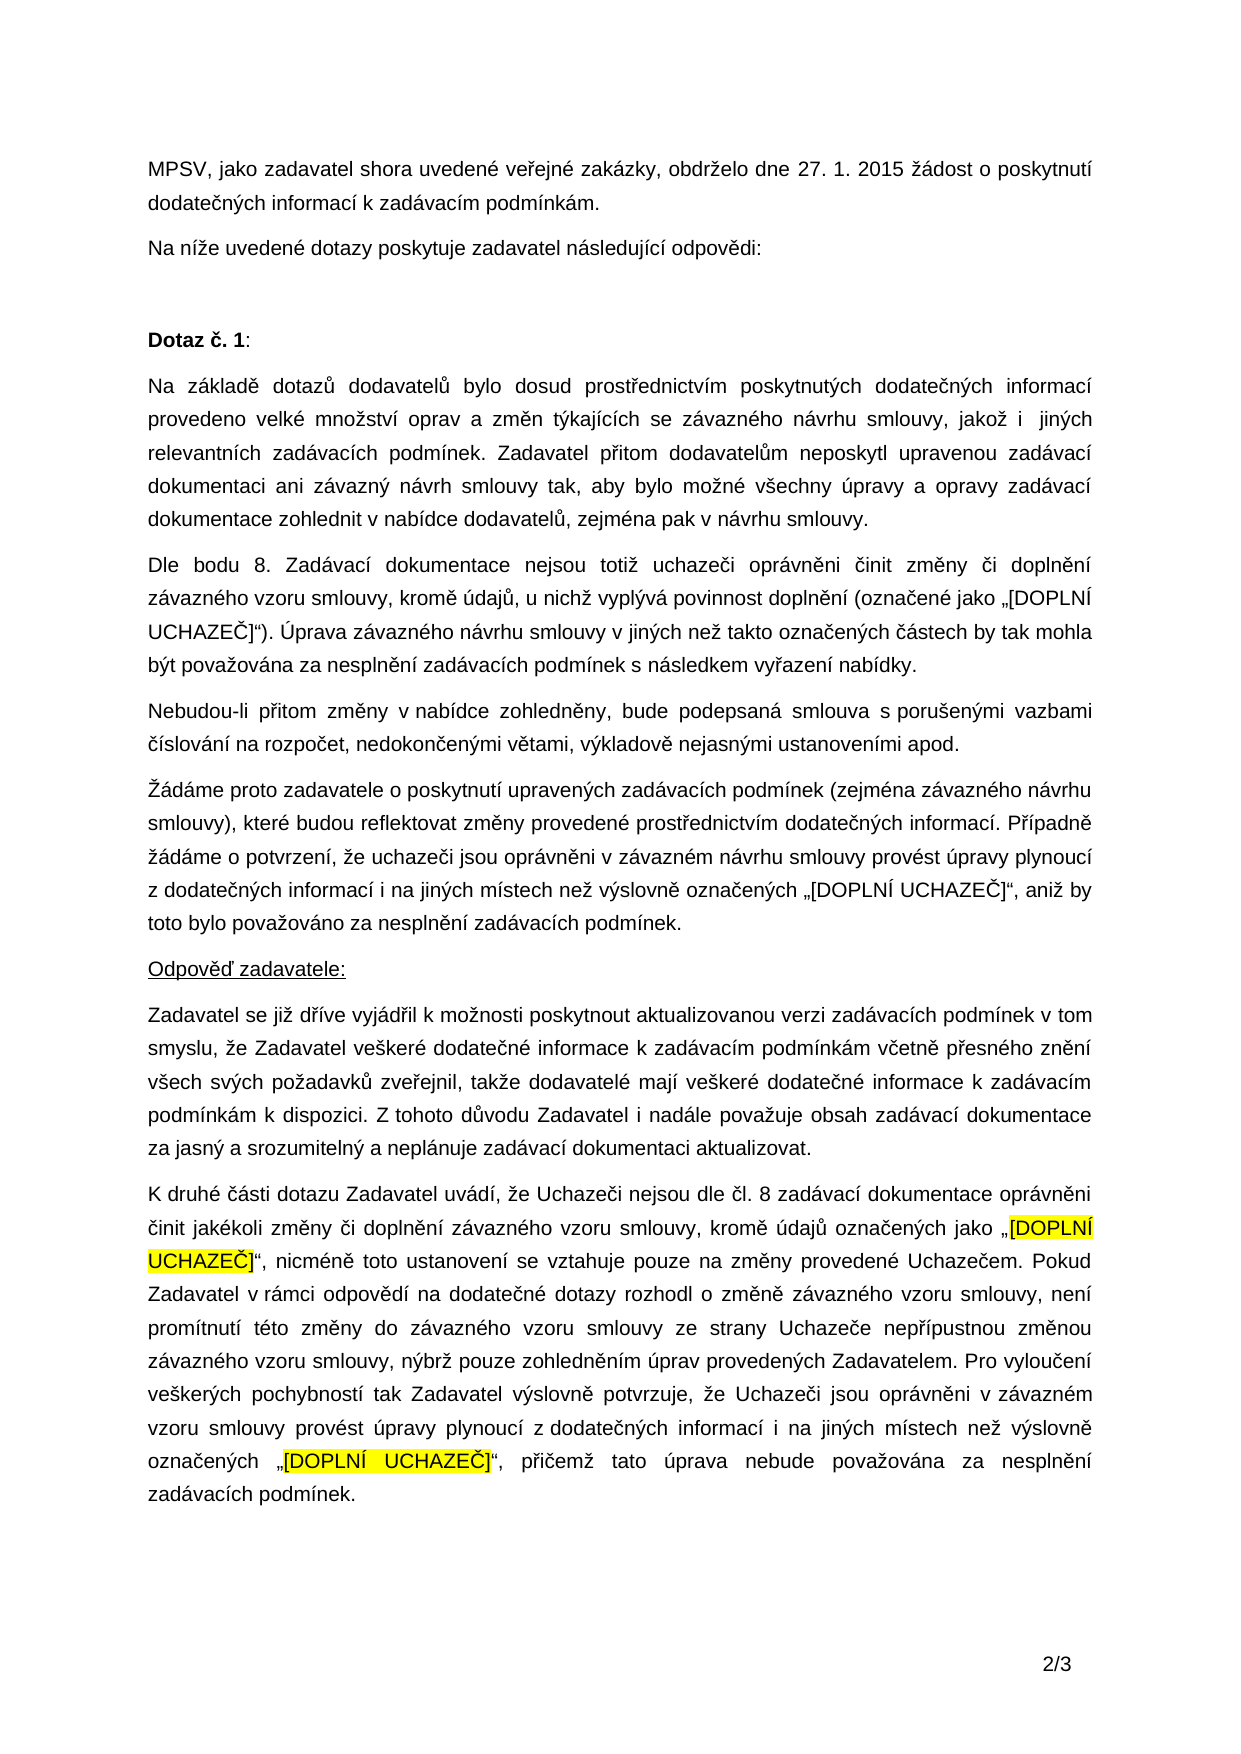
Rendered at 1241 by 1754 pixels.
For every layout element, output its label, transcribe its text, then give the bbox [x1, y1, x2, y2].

text Na níže uvedené dotazy poskytuje zadavatel následující odpovědi: [148, 227, 1093, 260]
text Dle bodu 8. Zadávací dokumentace nejsou totiž uchazeči oprávněni činit změny či doplnění závazného vzoru smlouvy, kromě údajů, u nichž vyplývá povinnost doplnění (označené jako „[DOPLNÍ UCHAZEČ]“). Úprava závazného návrhu smlouvy v jiných než takto označených částech by tak mohla být považována za nesplnění zadávacích podmínek s následkem vyřazení nabídky. [148, 543, 1093, 677]
text Odpověď zadavatele: [148, 948, 1093, 981]
text MPSV, jako zadavatel shora uvedené veřejné zakázky, obdrželo dne 27. 1. 2015 žádost o poskytnutí dodatečných informací k zadávacím podmínkám. [148, 148, 1093, 214]
text Na základě dotazů dodavatelů bylo dosud prostřednictvím poskytnutých dodatečných informací provedeno velké množství oprav a změn týkajících se závazného návrhu smlouvy, jakož i jiných relevantních zadávacích podmínek. Zadavatel přitom dodavatelům neposkytl upravenou zadávací dokumentaci ani závazný návrh smlouvy tak, aby bylo možné všechny úpravy a opravy zadávací dokumentace zohlednit v nabídce dodavatelů, zejména pak v návrhu smlouvy. [148, 364, 1093, 531]
text K druhé části dotazu Zadavatel uvádí, že Uchazeči nejsou dle čl. 8 zadávací dokumentace oprávněni činit jakékoli změny či doplnění závazného vzoru smlouvy, kromě údajů označených jako „[DOPLNÍ UCHAZEČ]“, nicméně toto ustanovení se vztahuje pouze na změny provedené Uchazečem. Pokud Zadavatel v rámci odpovědí na dodatečné dotazy rozhodl o změně závazného vzoru smlouvy, není promítnutí této změny do závazného vzoru smlouvy ze strany Uchazeče nepřípustnou změnou závazného vzoru smlouvy, nýbrž pouze zohledněním úprav provedených Zadavatelem. Pro vyloučení veškerých pochybností tak Zadavatel výslovně potvrzuje, že Uchazeči jsou oprávněni v závazném vzoru smlouvy provést úpravy plynoucí z dodatečných informací i na jiných místech než výslovně označených „[DOPLNÍ UCHAZEČ]“, přičemž tato úprava nebude považována za nesplnění zadávacích podmínek. [148, 1173, 1093, 1506]
text Zadavatel se již dříve vyjádřil k možnosti poskytnout aktualizovanou verzi zadávacích podmínek v tom smyslu, že Zadavatel veškeré dodatečné informace k zadávacím podmínkám včetně přesného znění všech svých požadavků zveřejnil, takže dodavatelé mají veškeré dodatečné informace k zadávacím podmínkám k dispozici. Z tohoto důvodu Zadavatel i nadále považuje obsah zadávací dokumentace za jasný a srozumitelný a neplánuje zadávací dokumentaci aktualizovat. [148, 993, 1093, 1160]
text Nebudou-li přitom změny v nabídce zohledněny, bude podepsaná smlouva s porušenými vazbami číslování na rozpočet, nedokončenými větami, výkladově nejasnými ustanoveními apod. [148, 689, 1093, 756]
text Žádáme proto zadavatele o poskytnutí upravených zadávacích podmínek (zejména závazného návrhu smlouvy), které budou reflektovat změny provedené prostřednictvím dodatečných informací. Případně žádáme o potvrzení, že uchazeči jsou oprávněni v závazném návrhu smlouvy provést úpravy plynoucí z dodatečných informací i na jiných místech než výslovně označených „[DOPLNÍ UCHAZEČ]“, aniž by toto bylo považováno za nesplnění zadávacích podmínek. [148, 768, 1093, 935]
text Dotaz č. 1: [148, 318, 1093, 352]
